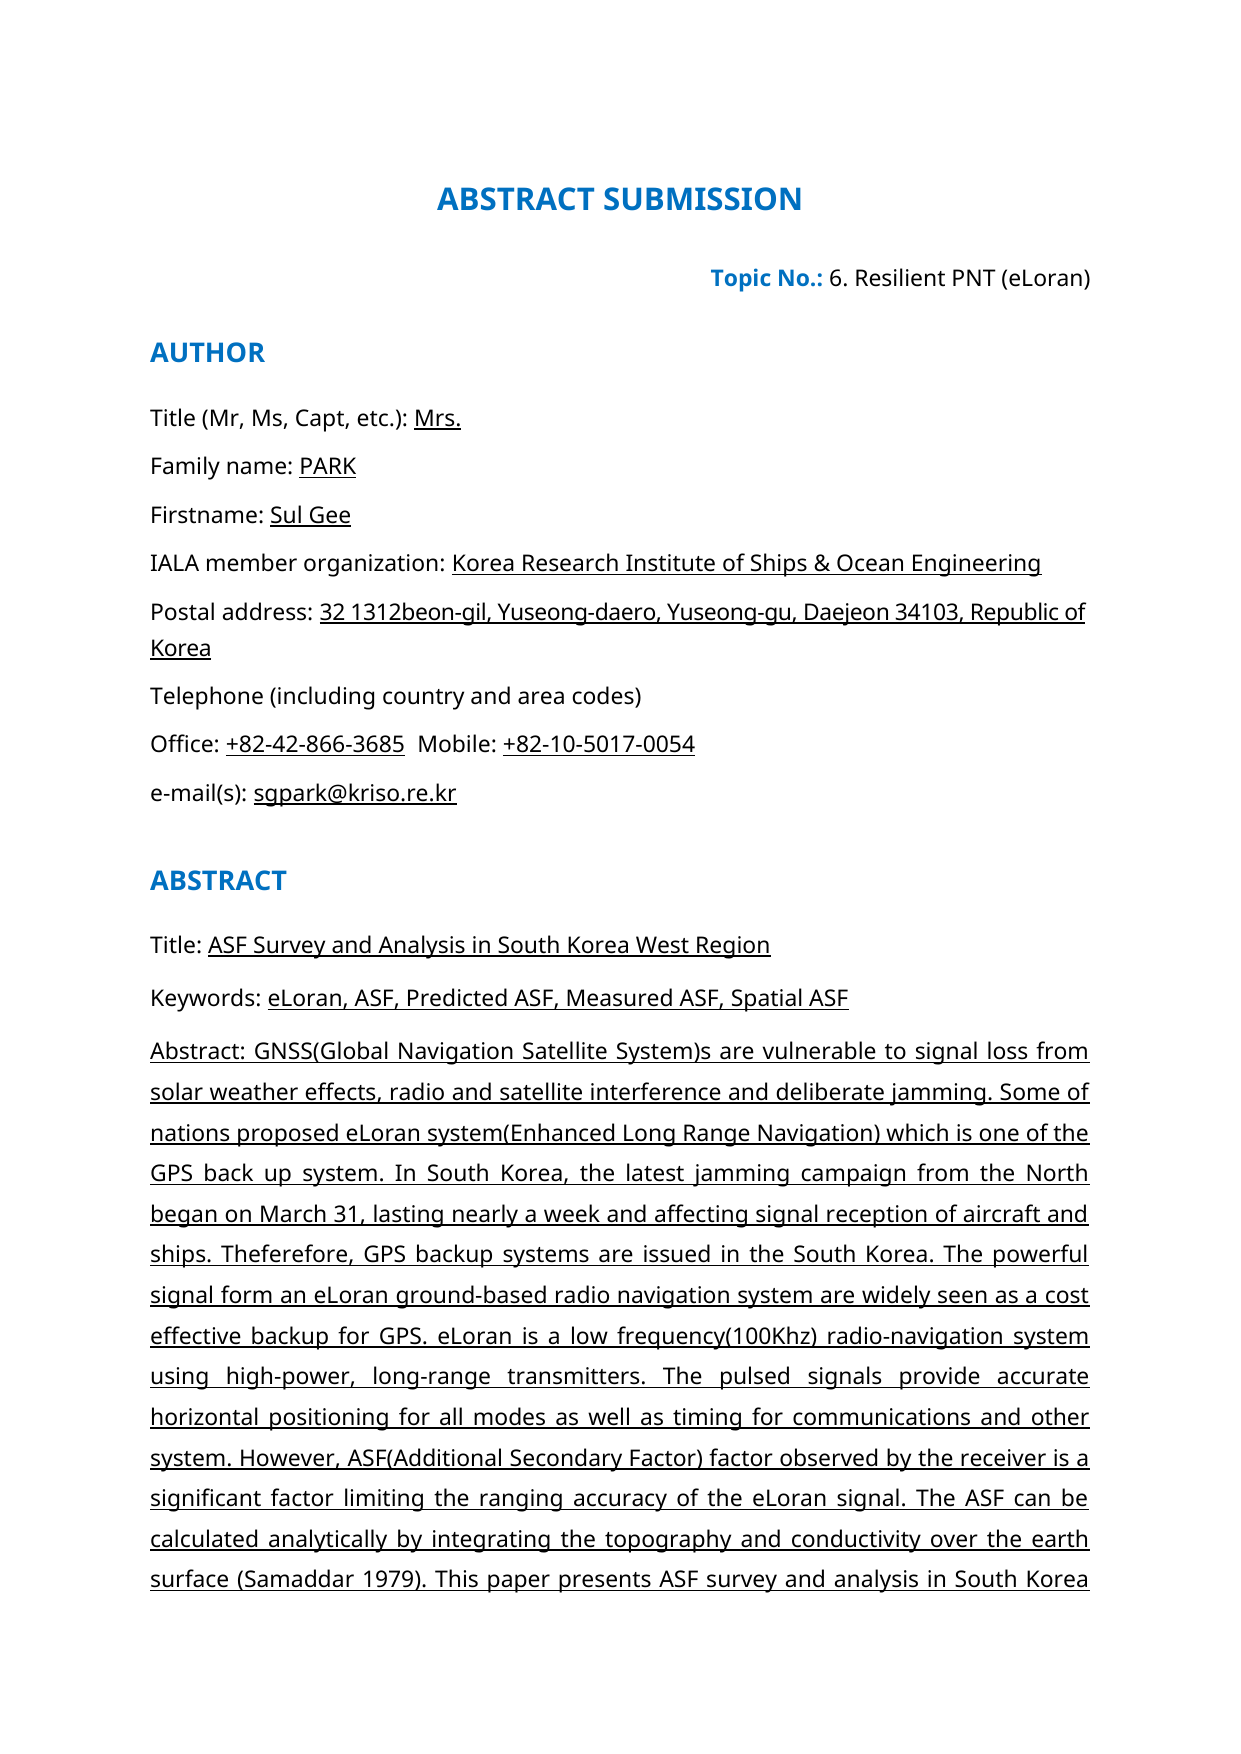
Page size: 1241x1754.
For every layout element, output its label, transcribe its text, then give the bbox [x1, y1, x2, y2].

text Family name: PARK [150, 450, 1090, 481]
text Postal address: 32 1312beon-gil, Yuseong-daero, Yuseong-gu, Daejeon 34103, Republic of Korea [150, 596, 1090, 663]
text Keywords: eLoran, ASF, Predicted ASF, Measured ASF, Spatial ASF [150, 982, 1090, 1013]
text Office: +82-42-866-3685 Mobile: +82-10-5017-0054 [150, 728, 1090, 759]
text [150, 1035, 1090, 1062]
text Title: ASF Survey and Analysis in South Korea West Region [150, 929, 1090, 960]
text Title (Mr, Ms, Capt, etc.): Mrs. [150, 402, 1090, 433]
text AUTHOR [150, 334, 1090, 371]
text ABSTRACT [150, 861, 1090, 898]
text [150, 1551, 1090, 1590]
text ABSTRACT SUBMISSION [150, 177, 1090, 220]
text e-mail(s): sgpark@kriso.re.kr [150, 777, 1090, 808]
text IALA member organization: Korea Research Institute of Ships & Ocean Engineering [150, 547, 1090, 578]
text Telephone (including country and area codes) [150, 680, 1090, 711]
text Topic No.: 6. Resilient PNT (eLoran) [150, 262, 1090, 293]
text Firstname: Sul Gee [150, 499, 1090, 530]
